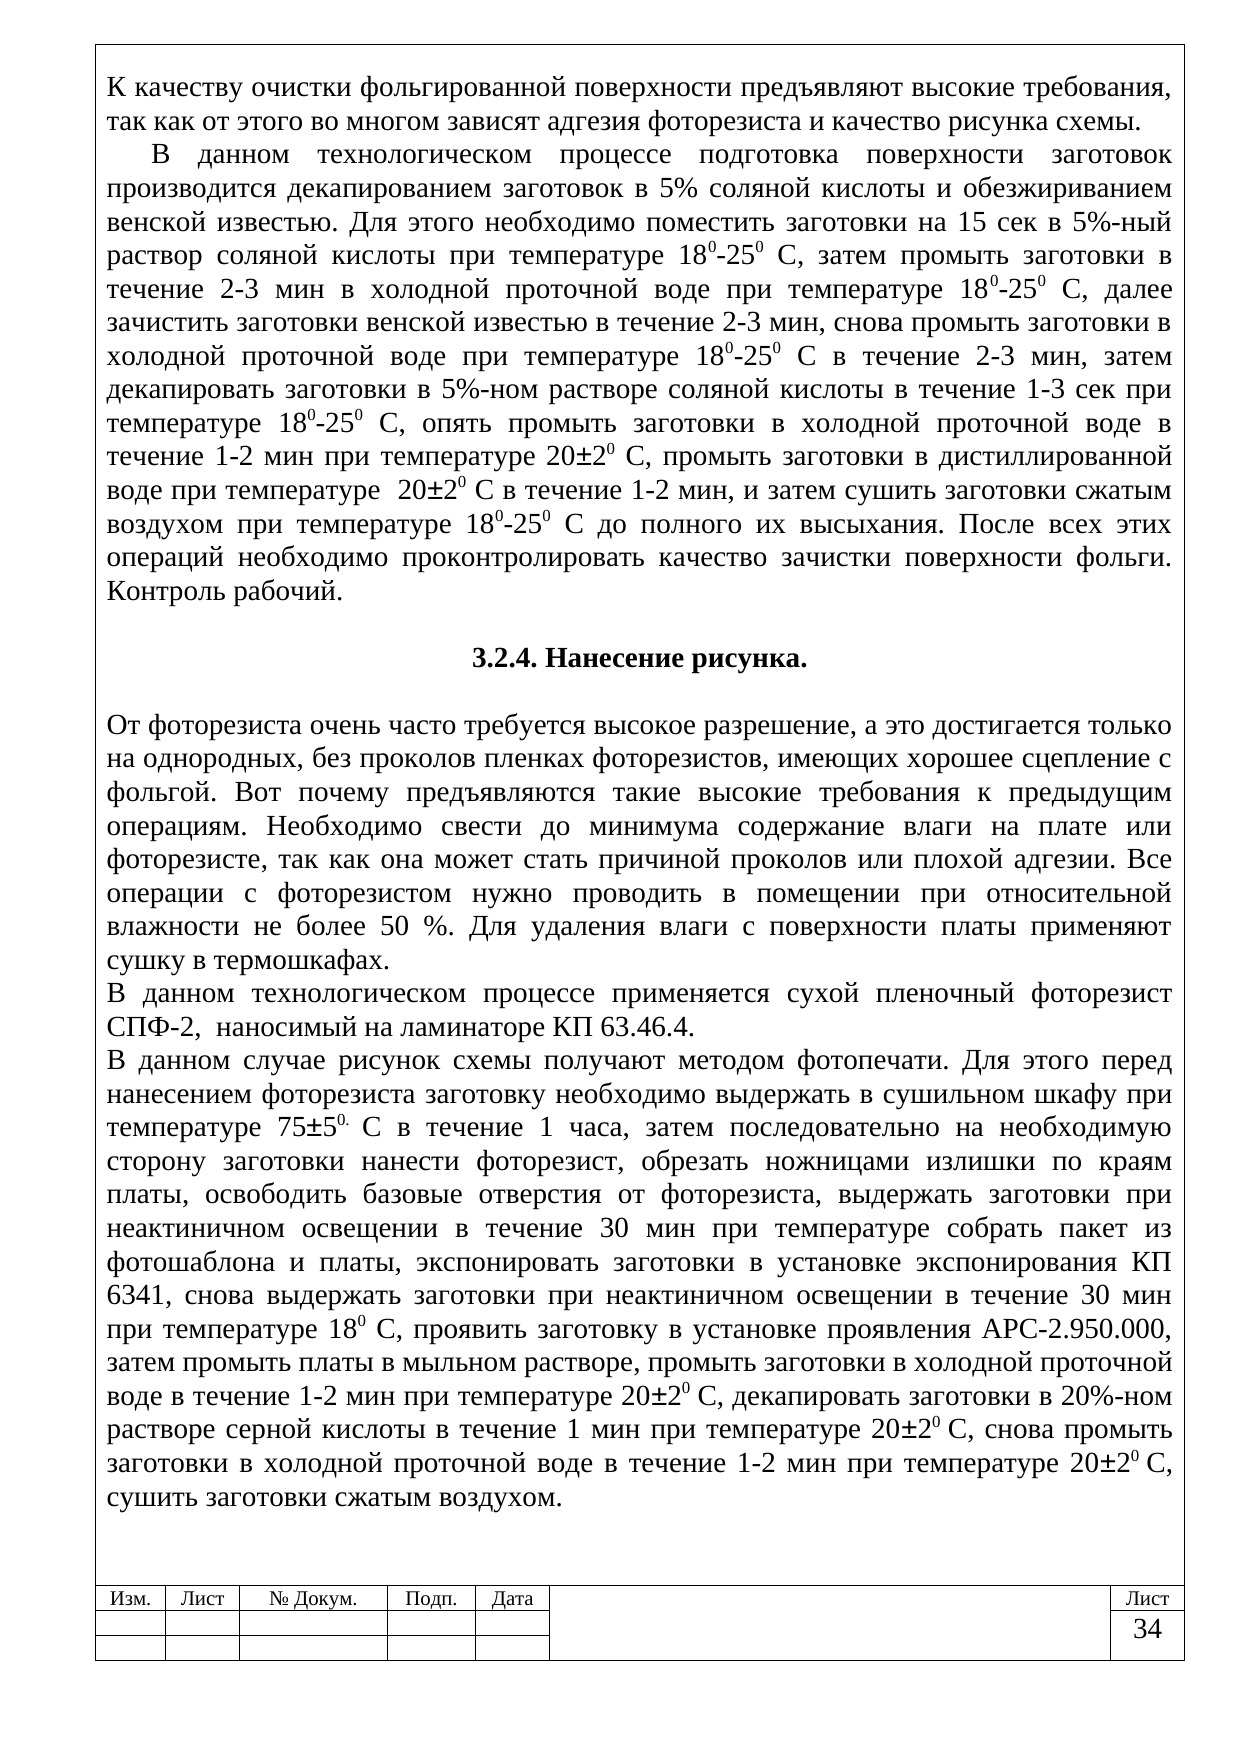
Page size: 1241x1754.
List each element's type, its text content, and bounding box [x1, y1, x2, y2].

table_cell [388, 1636, 475, 1660]
table_cell Подп. [388, 1586, 475, 1610]
table_cell 34 [1111, 1611, 1184, 1660]
table_cell [96, 1611, 165, 1635]
table_cell [476, 1636, 549, 1660]
table_cell [240, 1611, 387, 1635]
table_cell [550, 1586, 1110, 1660]
table_cell Изм. [96, 1586, 165, 1610]
table_cell Лист [1111, 1586, 1184, 1610]
table_cell Дата [476, 1586, 549, 1610]
table_cell [476, 1611, 549, 1635]
table_cell Лист [166, 1586, 239, 1610]
table_cell [388, 1611, 475, 1635]
table_cell № Докум. [240, 1586, 387, 1610]
table_cell [166, 1636, 239, 1660]
table_header К качеству очистки фольгированной поверхности предъявляют высокие требования, так как от этого во многом зависят адгезия фоторезиста и качество рисунка схемы. В данном технологическом процессе подготовка поверхности заготовок производится декапированием заготовок в 5% соляной кислоты и обезжириванием венской известью. Для этого необходимо поместить заготовки на 15 сек в 5%-ный раствор соляной кислоты при температуре 180-250 С, затем промыть заготовки в течение 2-3 мин в холодной проточной воде при температуре 180-250 С, далее зачистить заготовки венской известью в течение 2-3 мин, снова промыть заготовки в холодной проточной воде при температуре 180-250 С в течение 2-3 мин, затем декапировать заготовки в 5%-ном растворе соляной кислоты в течение 1-3 сек при температуре 180-250 С, опять промыть заготовки в холодной проточной воде в течение 1-2 мин при температуре 2020 C, промыть заготовки в дистиллированной воде при температуре 2020 C в течение 1-2 мин, и затем сушить заготовки сжатым воздухом при температуре 180-250 С до полного их высыхания. После всех этих операций необходимо проконтролировать качество зачистки поверхности фольги. Контроль рабочий. 3.2.4. Нанесение рисунка. От фоторезиста очень часто требуется высокое разрешение, а это достигается только на однородных, без проколов пленках фоторезистов, имеющих хорошее сцепление с фольгой. Вот почему предъявляются такие высокие требования к предыдущим операциям. Необходимо свести до минимума содержание влаги на плате или фоторезисте, так как она может стать причиной проколов или плохой адгезии. Все операции с фоторезистом нужно проводить в помещении при относительной влажности не более 50 %. Для удаления влаги с поверхности платы применяют сушку в термошкафах. В данном технологическом процессе применяется сухой пленочный фоторезист СПФ-2, наносимый на ламинаторе КП 63.46.4. В данном случае рисунок схемы получают методом фотопечати. Для этого перед нанесением фоторезиста заготовку необходимо выдержать в сушильном шкафу при температуре 7550. С в течение 1 часа, затем последовательно на необходимую сторону заготовки нанести фоторезист, обрезать ножницами излишки по краям платы, освободить базовые отверстия от фоторезиста, выдержать заготовки при неактиничном освещении в течение 30 мин при температуре собрать пакет из фотошаблона и платы, экспонировать заготовки в установке экспонирования КП 6341, снова выдержать заготовки при неактиничном освещении в течение 30 мин при температуре 180 С, проявить заготовку в установке проявления АРС-2.950.000, затем промыть платы в мыльном растворе, промыть заготовки в холодной проточной воде в течение 1-2 мин при температуре 2020 С, декапировать заготовки в 20%-ном растворе серной кислоты в течение 1 мин при температуре 2020 С, снова промыть заготовки в холодной проточной воде в течение 1-2 мин при температуре 2020 С, сушить заготовки сжатым воздухом. [96, 45, 1184, 1584]
table_cell [240, 1636, 387, 1660]
table_cell [166, 1611, 239, 1635]
table_cell [96, 1636, 165, 1660]
